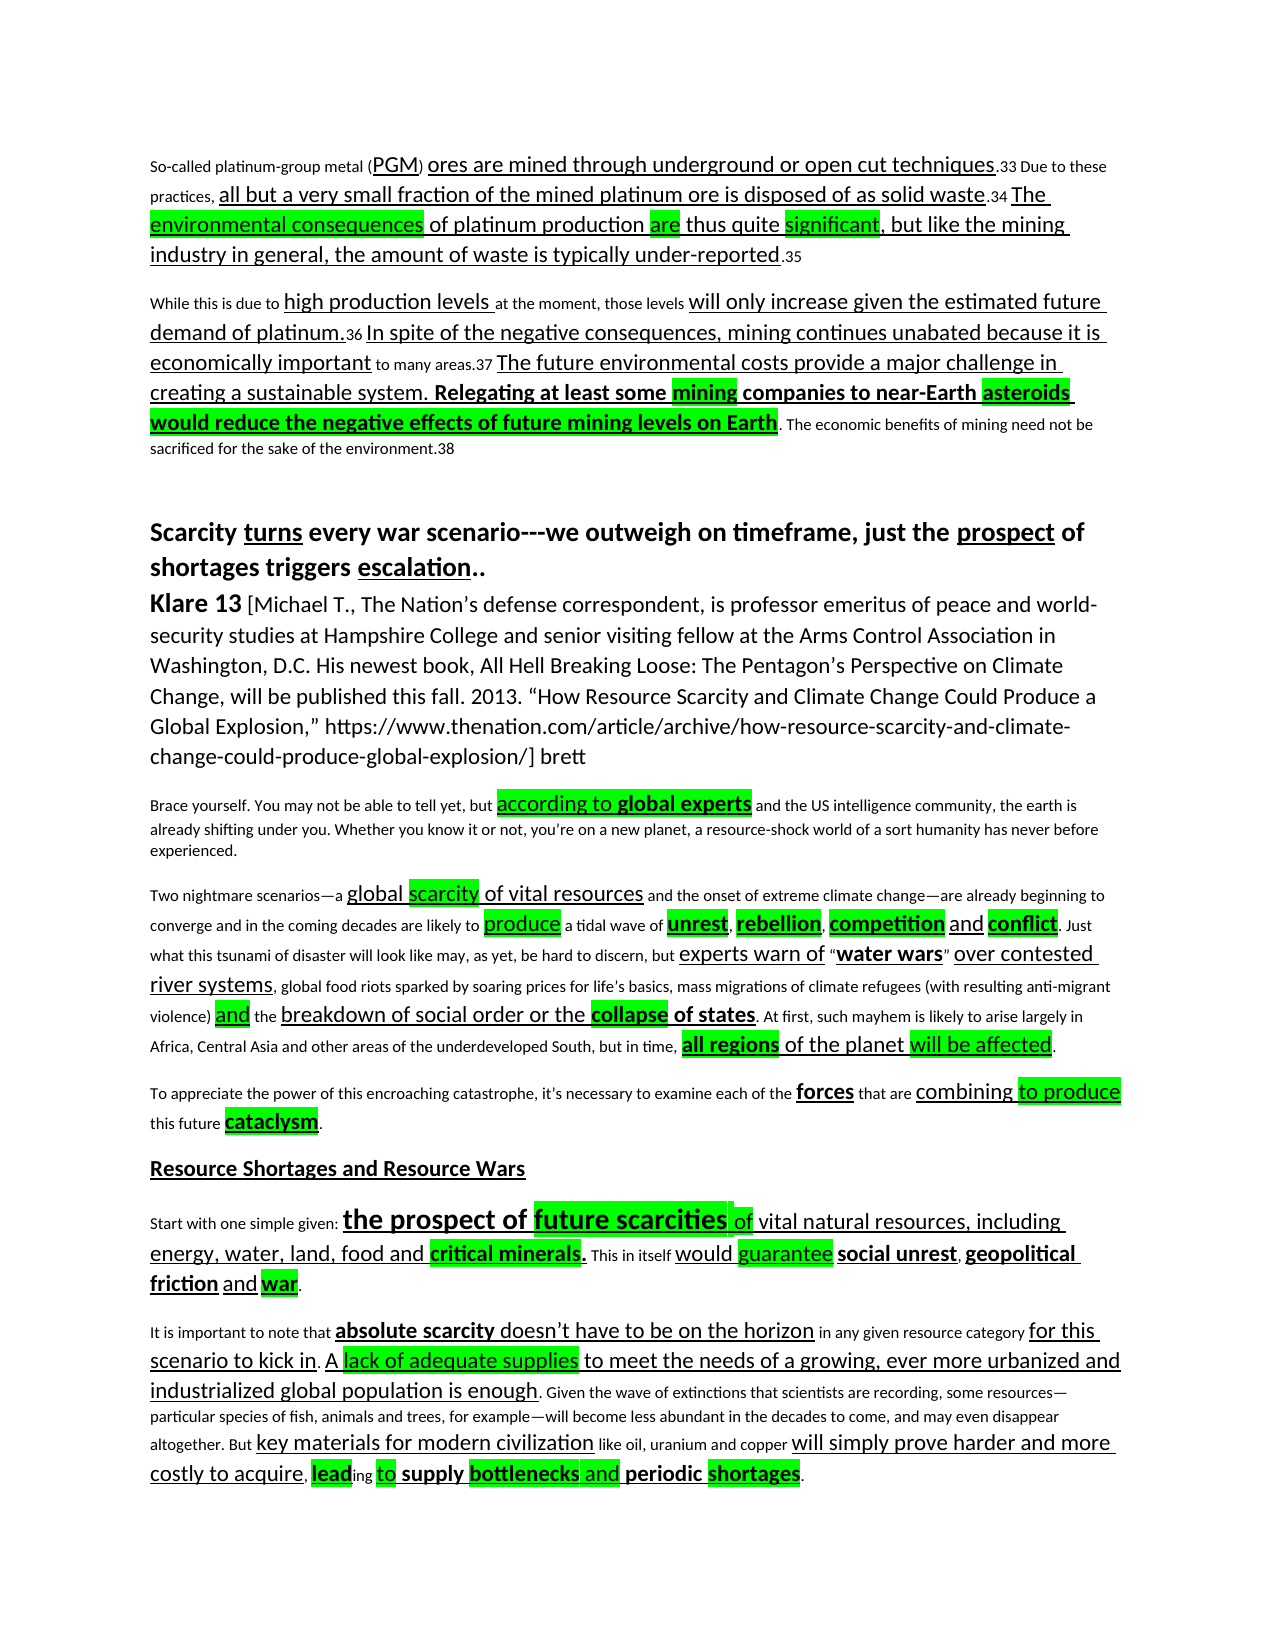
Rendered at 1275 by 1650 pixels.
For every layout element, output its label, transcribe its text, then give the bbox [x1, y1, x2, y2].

text It is important to note that absolute scarcity doesn’t have to be on the horizon in any given resource category for this scenario to kick in. A lack of adequate supplies to meet the needs of a growing, ever more urbanized and industrialized global population is enough. Given the wave of extinctions that scientists are recording, some resources—particular species of fish, animals and trees, for example—will become less abundant in the decades to come, and may even disappear altogether. But key materials for modern civilization like oil, uranium and copper will simply prove harder and more costly to acquire, leading to supply bottlenecks and periodic shortages. [150, 1316, 1125, 1487]
text So-called platinum-group metal (PGM) ores are mined through underground or open cut techniques.33 Due to these practices, all but a very small fraction of the mined platinum ore is disposed of as solid waste.34 The environmental consequences of platinum production are thus quite significant, but like the mining industry in general, the amount of waste is typically under-reported.35 [150, 150, 1125, 269]
subtitle Scarcity turns every war scenario---we outweigh on timeframe, just the prospect of shortages triggers escalation.. [150, 515, 1125, 584]
text Resource Shortages and Resource Wars [150, 1154, 1125, 1182]
text While this is due to high production levels at the moment, those levels will only increase given the estimated future demand of platinum.36 In spite of the negative consequences, mining continues unabated because it is economically important to many areas.37 The future environmental costs provide a major challenge in creating a sustainable system. Relegating at least some mining companies to near-Earth asteroids would reduce the negative effects of future mining levels on Earth. The economic benefits of mining need not be sacrificed for the sake of the environment.38 [150, 287, 1125, 458]
text Start with one simple given: the prospect of future scarcities of vital natural resources, including energy, water, land, food and critical minerals. This in itself would guarantee social unrest, geopolitical friction and war. [150, 1201, 1125, 1297]
text Klare 13 [Michael T., The Nation’s defense correspondent, is professor emeritus of peace and world-security studies at Hampshire College and senior visiting fellow at the Arms Control Association in Washington, D.C. His newest book, All Hell Breaking Loose: The Pentagon’s Perspective on Climate Change, will be published this fall. 2013. “How Resource Scarcity and Climate Change Could Produce a Global Explosion,” https://www.thenation.com/article/archive/how-resource-scarcity-and-climate-change-could-produce-global-explosion/] brett [150, 586, 1125, 770]
text To appreciate the power of this encroaching catastrophe, it’s necessary to examine each of the forces that are combining to produce this future cataclysm. [150, 1077, 1125, 1135]
text Two nightmare scenarios—a global scarcity of vital resources and the onset of extreme climate change—are already beginning to converge and in the coming decades are likely to produce a tidal wave of unrest, rebellion, competition and conflict. Just what this tsunami of disaster will look like may, as yet, be hard to discern, but experts warn of “water wars” over contested river systems, global food riots sparked by soaring prices for life’s basics, mass migrations of climate refugees (with resulting anti-migrant violence) and the breakdown of social order or the collapse of states. At first, such mayhem is likely to arise largely in Africa, Central Asia and other areas of the underdeveloped South, but in time, all regions of the planet will be affected. [150, 879, 1125, 1058]
text Brace yourself. You may not be able to tell yet, but according to global experts and the US intelligence community, the earth is already shifting under you. Whether you know it or not, you’re on a new planet, a resource-shock world of a sort humanity has never before experienced. [150, 789, 1125, 861]
